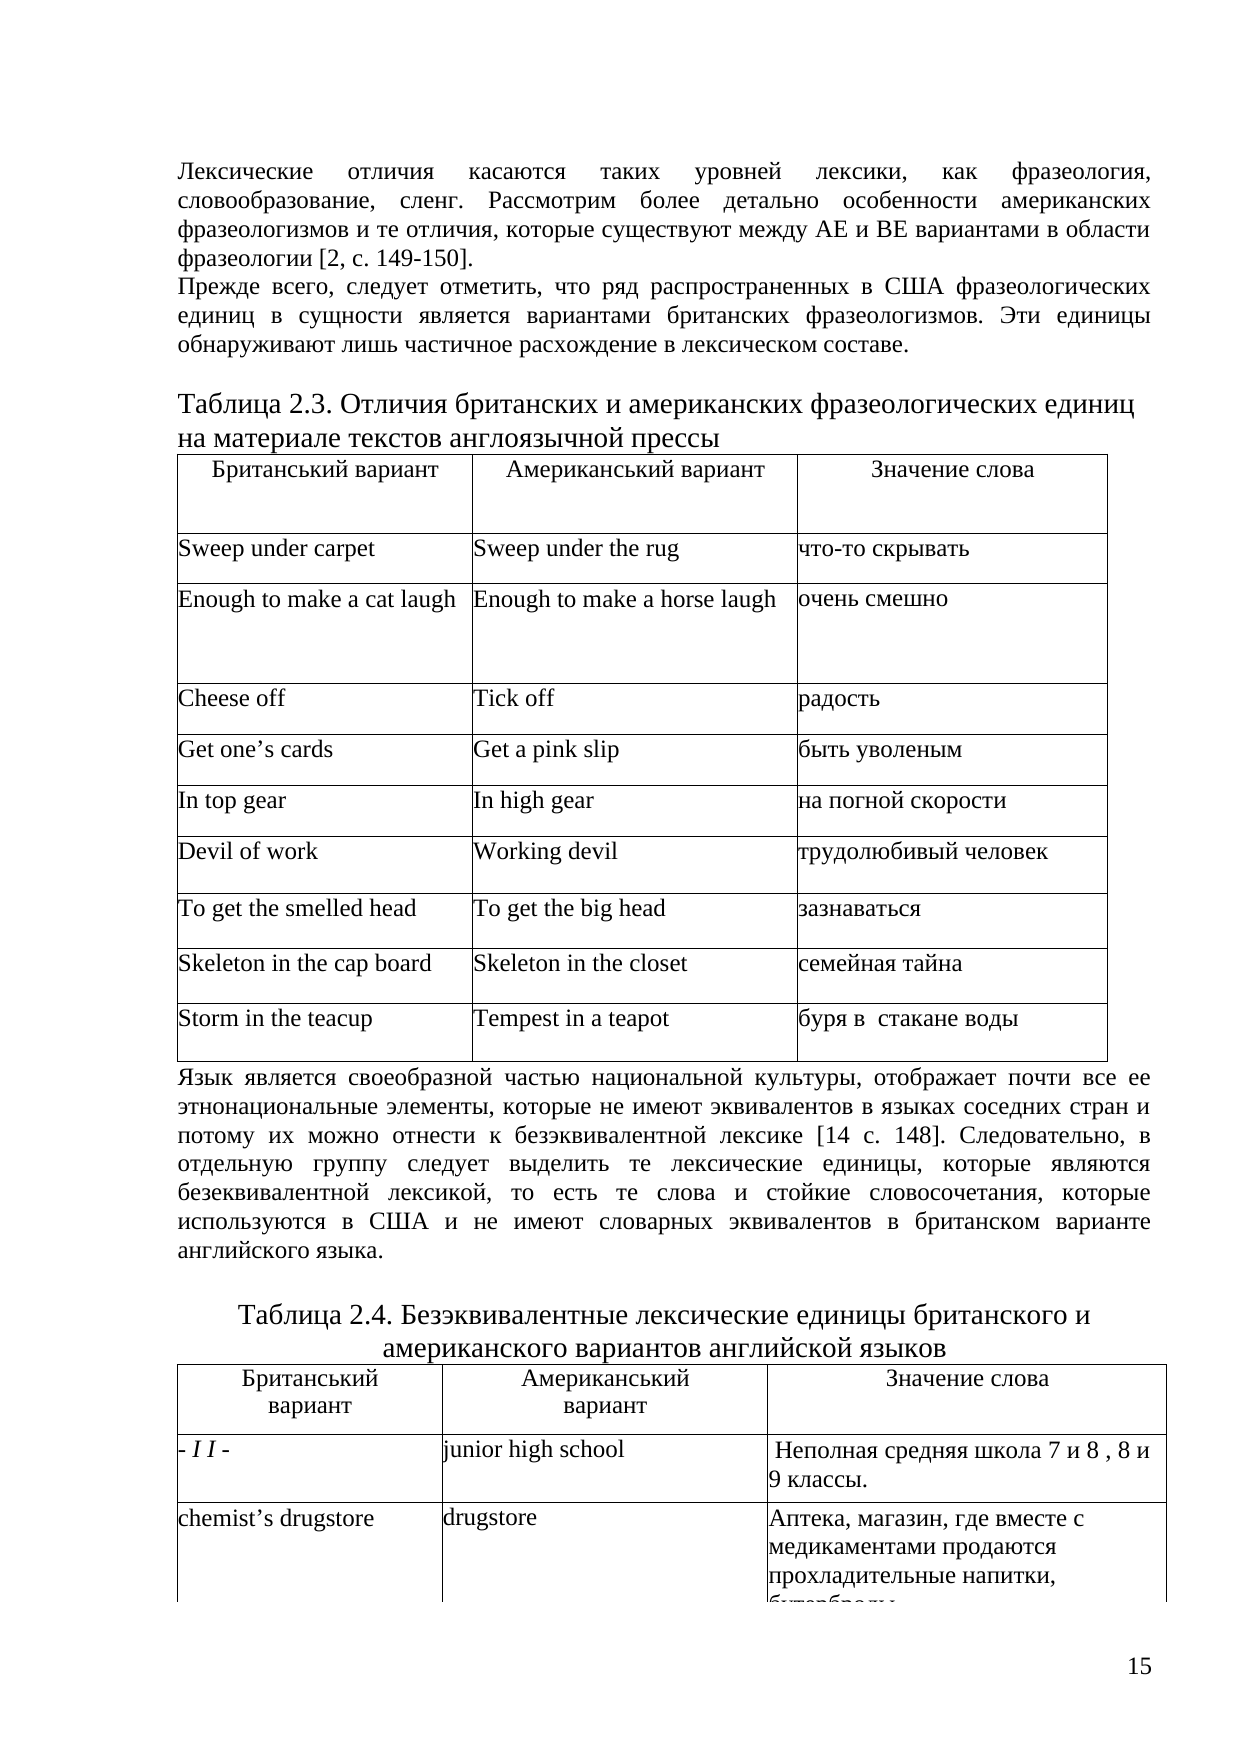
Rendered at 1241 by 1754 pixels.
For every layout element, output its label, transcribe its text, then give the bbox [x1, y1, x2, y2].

table_header Американський вариант [443, 1365, 767, 1434]
table_cell Devil of work [178, 837, 472, 893]
text Язык является своеобразной частью национальной культуры, отображает почти все ее этнонациональные элементы, которые не имеют эквивалентов в языках соседних стран и потому их можно отнести к безэквивалентной лексике [14 c. 148]. Следовательно, в отдельную группу следует выделить те лексические единицы, которые являются безеквивалентной лексикой, то есть те слова и стойкие словосочетания, которые используются в США и не имеют словарных эквивалентов в британском варианте английского языка. [177, 1062, 1152, 1263]
table_cell Working devil [473, 837, 797, 893]
table_cell семейная тайна [798, 949, 1107, 1003]
text Таблица 2.3. Отличия британских и американских фразеологических единиц на материале текстов англоязычной прессы [177, 386, 1152, 453]
table_cell In high gear [473, 786, 797, 836]
table_cell To get the big head [473, 894, 797, 948]
table_cell Tick off [473, 684, 797, 733]
table_cell буря в стакане воды [798, 1004, 1107, 1061]
table_header Британський вариант [178, 1365, 442, 1434]
table_header Американський вариант [473, 455, 797, 532]
text Прежде всего, следует отметить, что ряд распространенных в США фразеологических единиц в сущности является вариантами британских фразеологизмов. Эти единицы обнаруживают лишь частичное расхождение в лексическом составе. [177, 271, 1152, 358]
table_cell In top gear [178, 786, 472, 836]
table_cell chemist’s drugstore [178, 1503, 442, 1602]
table_cell Skeleton in the cap board [178, 949, 472, 1003]
text Таблица 2.4. Безэквивалентные лексические единицы британского и американского вариантов английской языков [177, 1297, 1152, 1364]
table_cell -II- [178, 1435, 442, 1502]
table_cell Tempest in a teapot [473, 1004, 797, 1061]
table_header Значение слова [798, 455, 1107, 532]
table_cell To get the smelled head [178, 894, 472, 948]
table_cell Неполная средняя школа 7 и 8 , 8 и 9 классы. [768, 1435, 1166, 1502]
table_cell Get a pink slip [473, 735, 797, 784]
table_cell Sweep under carpet [178, 534, 472, 583]
table_cell трудолюбивый человек [798, 837, 1107, 893]
table_cell зазнаваться [798, 894, 1107, 948]
table_cell Аптека, магазин, где вместе с медикаментами продаются прохладительные напитки, бутерброды [768, 1503, 1166, 1602]
table_cell Storm in the teacup [178, 1004, 472, 1061]
table_cell радость [798, 684, 1107, 733]
text Лексические отличия касаются таких уровней лексики, как фразеология, словообразование, сленг. Рассмотрим более детально особенности американских фразеологизмов и те отличия, которые существуют между АЕ и BE вариантами в области фразеологии [2, с. 149-150]. [177, 156, 1152, 271]
table_cell Enough to make a horse laugh [473, 584, 797, 683]
table_cell что-то скрывать [798, 534, 1107, 583]
table_cell junior high school [443, 1435, 767, 1502]
table_cell Skeleton in the closet [473, 949, 797, 1003]
table_cell Cheese off [178, 684, 472, 733]
table_cell drugstore [443, 1503, 767, 1602]
table_cell Get one’s cards [178, 735, 472, 784]
table_header Значение слова [768, 1365, 1166, 1434]
table_header Британський вариант [178, 455, 472, 532]
table_cell быть уволеным [798, 735, 1107, 784]
table_cell очень смешно [798, 584, 1107, 683]
table_cell на погной скорости [798, 786, 1107, 836]
table_cell Sweep under the rug [473, 534, 797, 583]
table_cell Enough to make a cat laugh [178, 584, 472, 683]
